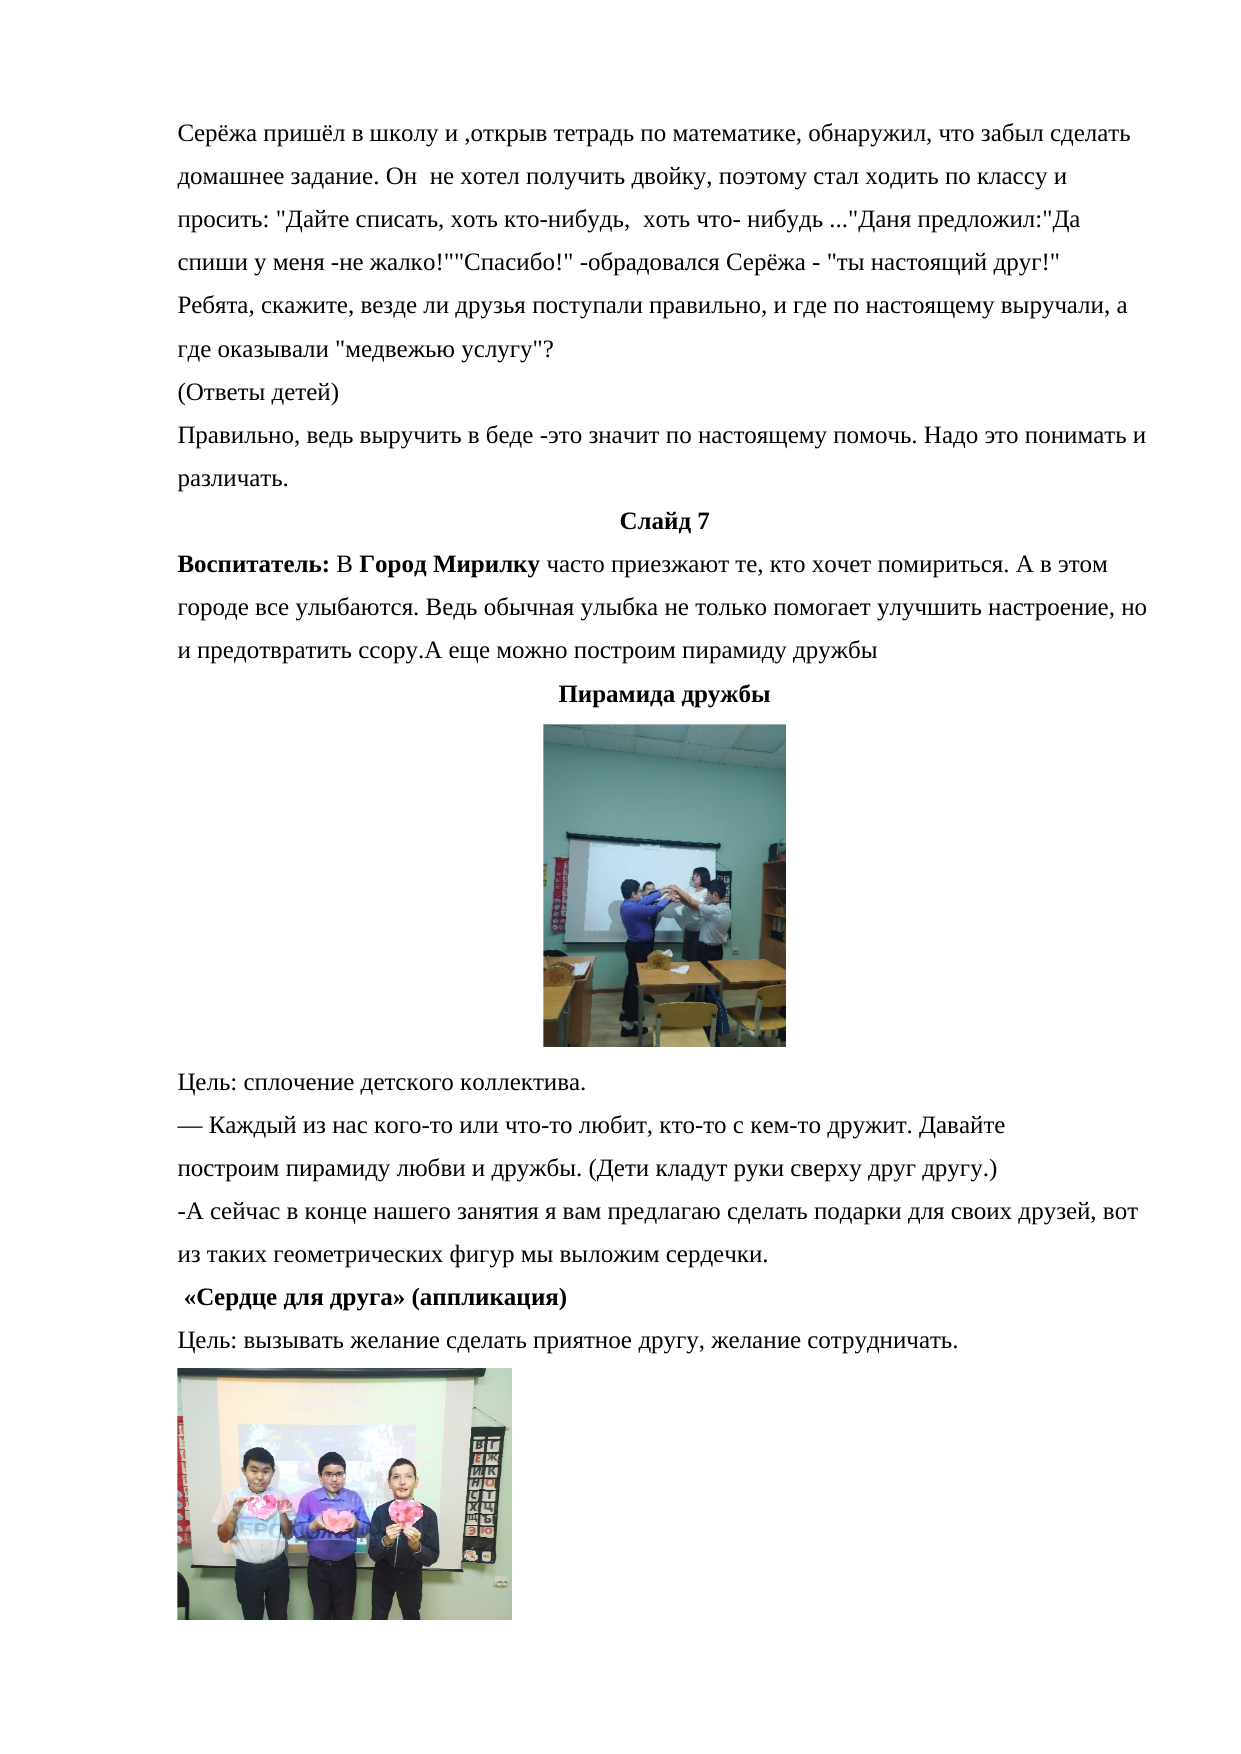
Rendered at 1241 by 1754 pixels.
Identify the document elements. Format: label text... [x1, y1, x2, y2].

text Ребята, скажите, везде ли друзья поступали правильно, и где по настоящему выручали, а где оказывали "медвежью услугу"? [177, 291, 1152, 362]
text «Сердце для друга» (аппликация) [177, 1282, 1152, 1311]
text Правильно, ведь выручить в беде -это значит по настоящему помочь. Надо это понимать и различать. [177, 420, 1152, 492]
text построим пирамиду любви и дружбы. (Дети кладут руки сверху друг другу.) [177, 1153, 1152, 1182]
picture [544, 725, 786, 1047]
text Воспитатель: В Город Мирилку часто приезжают те, кто хочет помириться. А в этом городе все улыбаются. Ведь обычная улыбка не только помогает улучшить настроение, но и предотвратить ссору.А еще можно построим пирамиду дружбы [177, 549, 1152, 664]
text -А сейчас в конце нашего занятия я вам предлагаю сделать подарки для своих друзей, вот из таких геометрических фигур мы выложим сердечки. [177, 1196, 1152, 1268]
text Слайд 7 [177, 506, 1152, 535]
text (Ответы детей) [177, 377, 1152, 406]
text Цель: сплочение детского коллектива. [177, 1067, 1152, 1096]
text Серёжа пришёл в школу и ,открыв тетрадь по математике, обнаружил, что забыл сделать домашнее задание. Он не хотел получить двойку, поэтому стал ходить по классу и просить: "Дайте списать, хоть кто-нибудь, хоть что- нибудь ..."Даня предложил:"Да спиши у меня -не жалко!""Спасибо!" -обрадовался Серёжа - "ты настоящий друг!" [177, 118, 1152, 276]
picture [177, 1368, 512, 1620]
text Цель: вызывать желание сделать приятное другу, желание сотрудничать. [177, 1326, 1152, 1354]
text — Каждый из нас кого-то или что-то любит, кто-то с кем-то дружит. Давайте [177, 1110, 1152, 1139]
text Пирамида дружбы [177, 679, 1152, 707]
